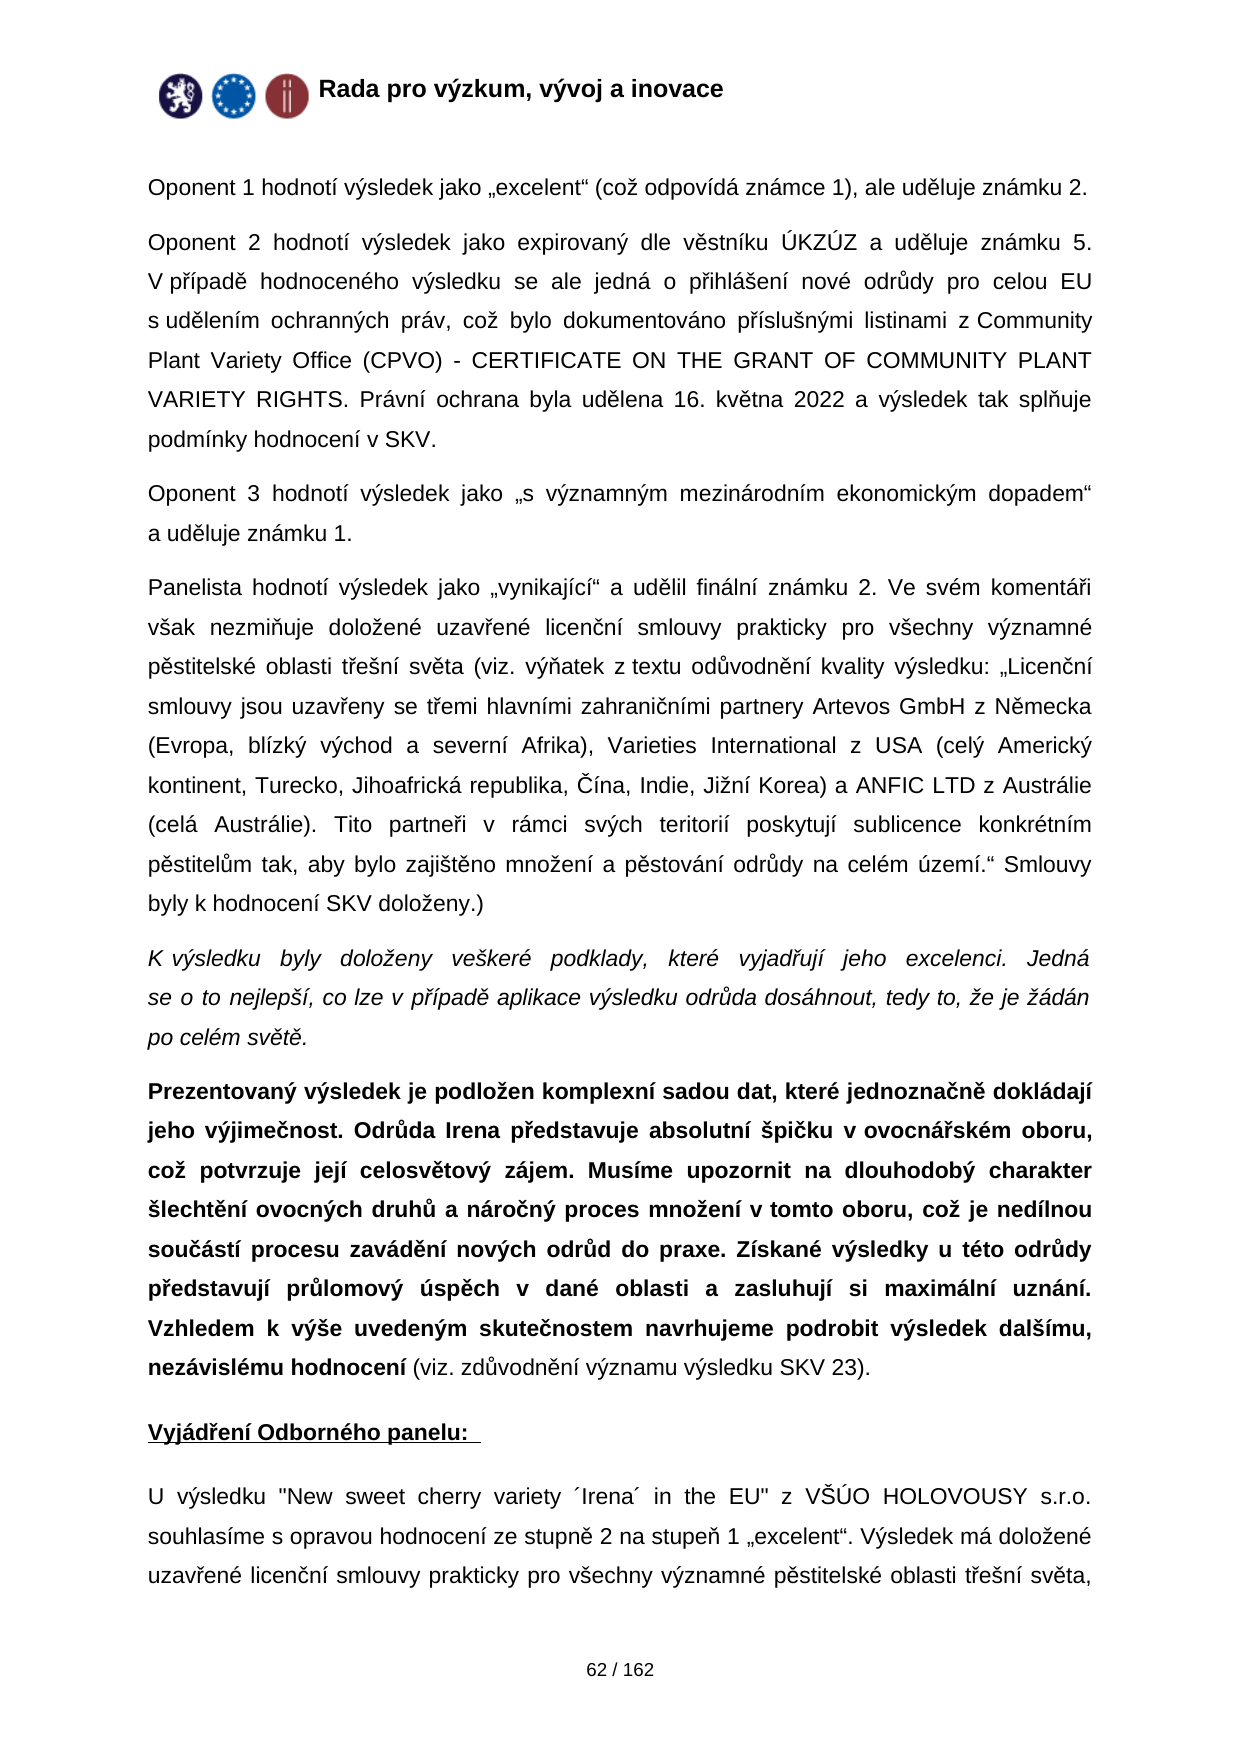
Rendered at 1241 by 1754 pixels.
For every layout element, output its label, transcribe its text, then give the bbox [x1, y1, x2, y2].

text Oponent 3 hodnotí výsledek jako „s významným mezinárodním ekonomickým dopadem“ a uděluje známku 1. [148, 480, 1093, 546]
text Oponent 1 hodnotí výsledek jako „excelent“ (což odpovídá známce 1), ale uděluje známku 2. [148, 174, 1093, 200]
text Vyjádření Odborného panelu: [148, 1419, 1093, 1445]
text Panelista hodnotí výsledek jako „vynikající“ a udělil finální známku 2. Ve svém komentáři však nezmiňuje doložené uzavřené licenční smlouvy prakticky pro všechny významné pěstitelské oblasti třešní světa (viz. výňatek z textu odůvodnění kvality výsledku: „Licenční smlouvy jsou uzavřeny se třemi hlavními zahraničními partnery Artevos GmbH z Německa (Evropa, blízký východ a severní Afrika), Varieties International z USA (celý Americký kontinent, Turecko, Jihoafrická republika, Čína, Indie, Jižní Korea) a ANFIC LTD z Austrálie (celá Austrálie). Tito partneři v rámci svých teritorií poskytují sublicence konkrétním pěstitelům tak, aby bylo zajištěno množení a pěstování odrůdy na celém území.“ Smlouvy byly k hodnocení SKV doloženy.) [148, 574, 1093, 916]
text Oponent 2 hodnotí výsledek jako expirovaný dle věstníku ÚKZÚZ a uděluje známku 5. V případě hodnoceného výsledku se ale jedná o přihlášení nové odrůdy pro celou EU s udělením ochranných práv, což bylo dokumentováno příslušnými listinami z Community Plant Variety Office (CPVO) - CERTIFICATE ON THE GRANT OF COMMUNITY PLANT VARIETY RIGHTS. Právní ochrana byla udělena 16. května 2022 a výsledek tak splňuje podmínky hodnocení v SKV. [148, 228, 1093, 452]
text Prezentovaný výsledek je podložen komplexní sadou dat, které jednoznačně dokládají jeho výjimečnost. Odrůda Irena představuje absolutní špičku v ovocnářském oboru, což potvrzuje její celosvětový zájem. Musíme upozornit na dlouhodobý charakter šlechtění ovocných druhů a náročný proces množení v tomto oboru, což je nedílnou součástí procesu zavádění nových odrůd do praxe. Získané výsledky u této odrůdy představují průlomový úspěch v dané oblasti a zasluhují si maximální uznání. Vzhledem k výše uvedeným skutečnostem navrhujeme podrobit výsledek dalšímu, nezávislému hodnocení (viz. zdůvodnění významu výsledku SKV 23). [148, 1078, 1093, 1381]
text K výsledku byly doloženy veškeré podklady, které vyjadřují jeho excelenci. Jedná se o to nejlepší, co lze v případě aplikace výsledku odrůda dosáhnout, tedy to, že je žádán po celém světě. [148, 944, 1093, 1050]
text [148, 1483, 1093, 1589]
picture [158, 73, 309, 120]
